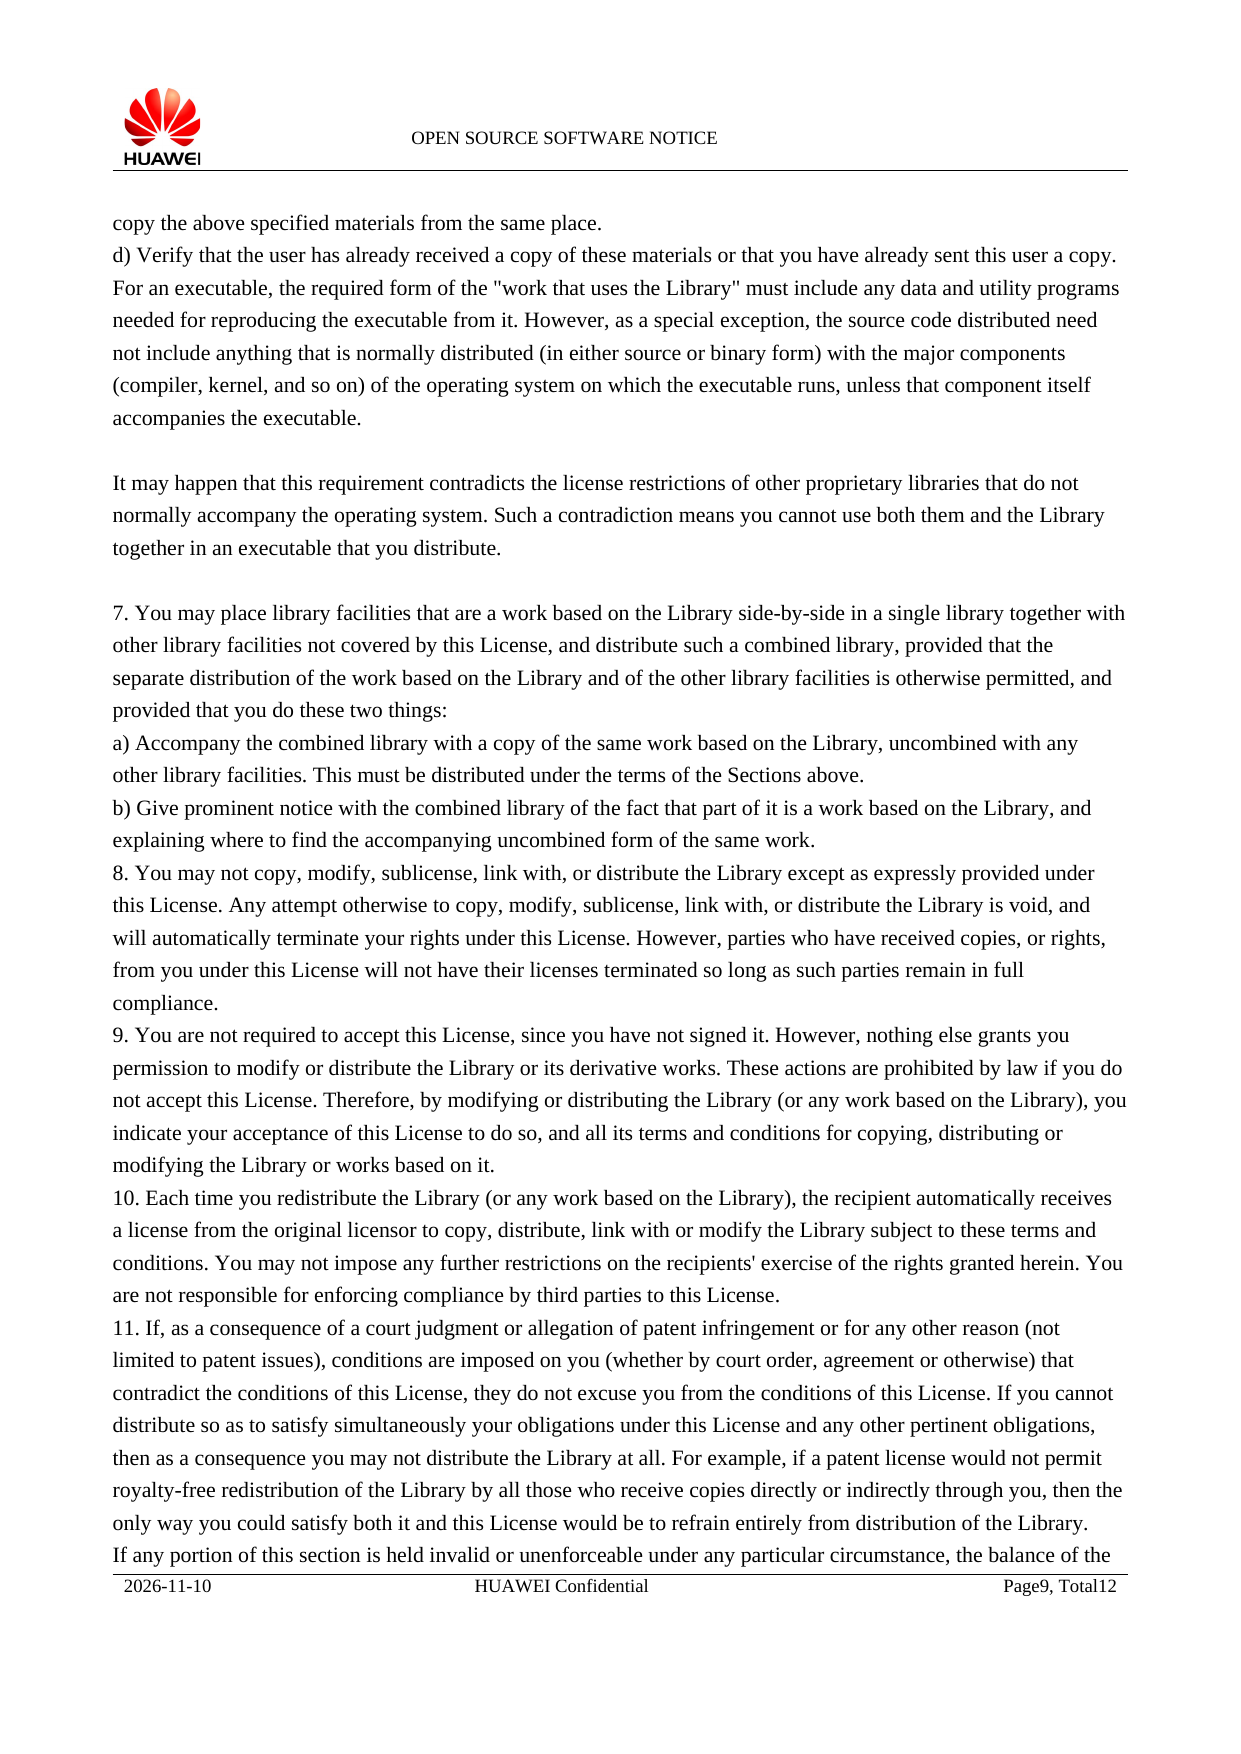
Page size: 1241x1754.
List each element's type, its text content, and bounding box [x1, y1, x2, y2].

picture [124, 88, 201, 165]
